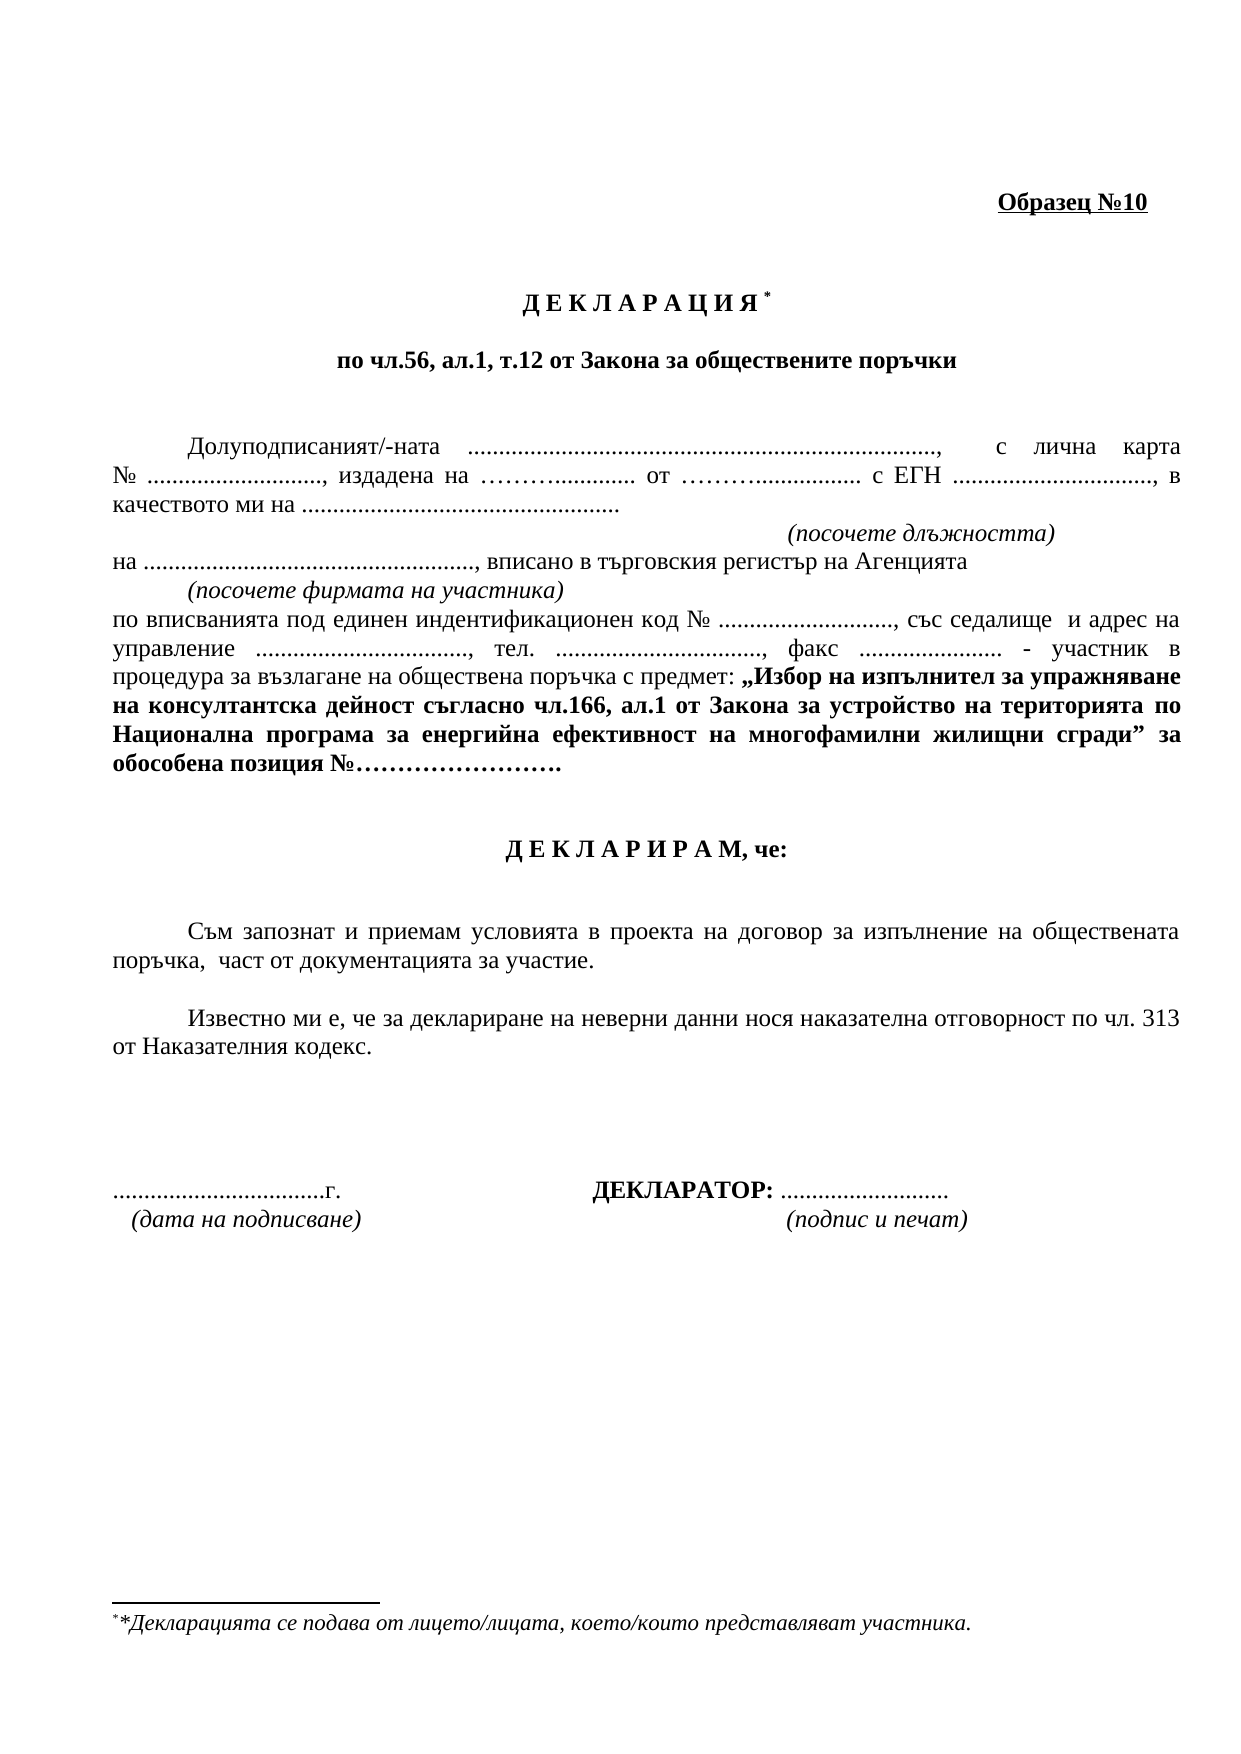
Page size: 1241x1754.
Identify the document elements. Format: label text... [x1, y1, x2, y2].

text (дата на подписване) (подпис и печат) [112, 1204, 1181, 1233]
text (посочете длъжността) [712, 518, 1181, 546]
text по вписванията под единен индентификационен код № ............................, със седалище и адрес на управление .................................., тел. ................................., факс ....................... - участник в процедура за възлагане на обществена поръчка с предмет: „Избор на изпълнител за упражняване на консултантска дейност съгласно чл.166, ал.1 от Закона за устройство на територията по Национална програма за енергийна ефективност на многофамилни жилищни сгради” за обособена позиция №……………………. [112, 604, 1181, 776]
text по чл.56, ал.1, т.12 от Закона за обществените поръчки [112, 345, 1181, 374]
text Долуподписаният/-ната ..........................................................................., с лична карта № ............................, издадена на ………............. от ………................. с ЕГН ................................, в качеството ми на ................................................... [112, 431, 1181, 518]
text ..................................г. Декларатор: ........................... [112, 1175, 1181, 1204]
text (посочете фирмата на участника) [187, 575, 1181, 604]
text на ....................................................., вписано в търговския регистър на Агенцията [112, 546, 1181, 575]
text Д Е К Л А Р И Р А М, че: [112, 834, 1181, 863]
text Съм запознат и приемам условията в проекта на договор за изпълнение на обществената поръчка, част от документацията за участие. [112, 916, 1181, 974]
text Известно ми е, че за деклариране на неверни данни нося наказателна отговорност по чл. 313 от Наказателния кодекс. [112, 1003, 1181, 1060]
text Д Е К Л А Р А Ц И Я * [112, 288, 1181, 316]
text Образец №10 [923, 187, 1196, 216]
